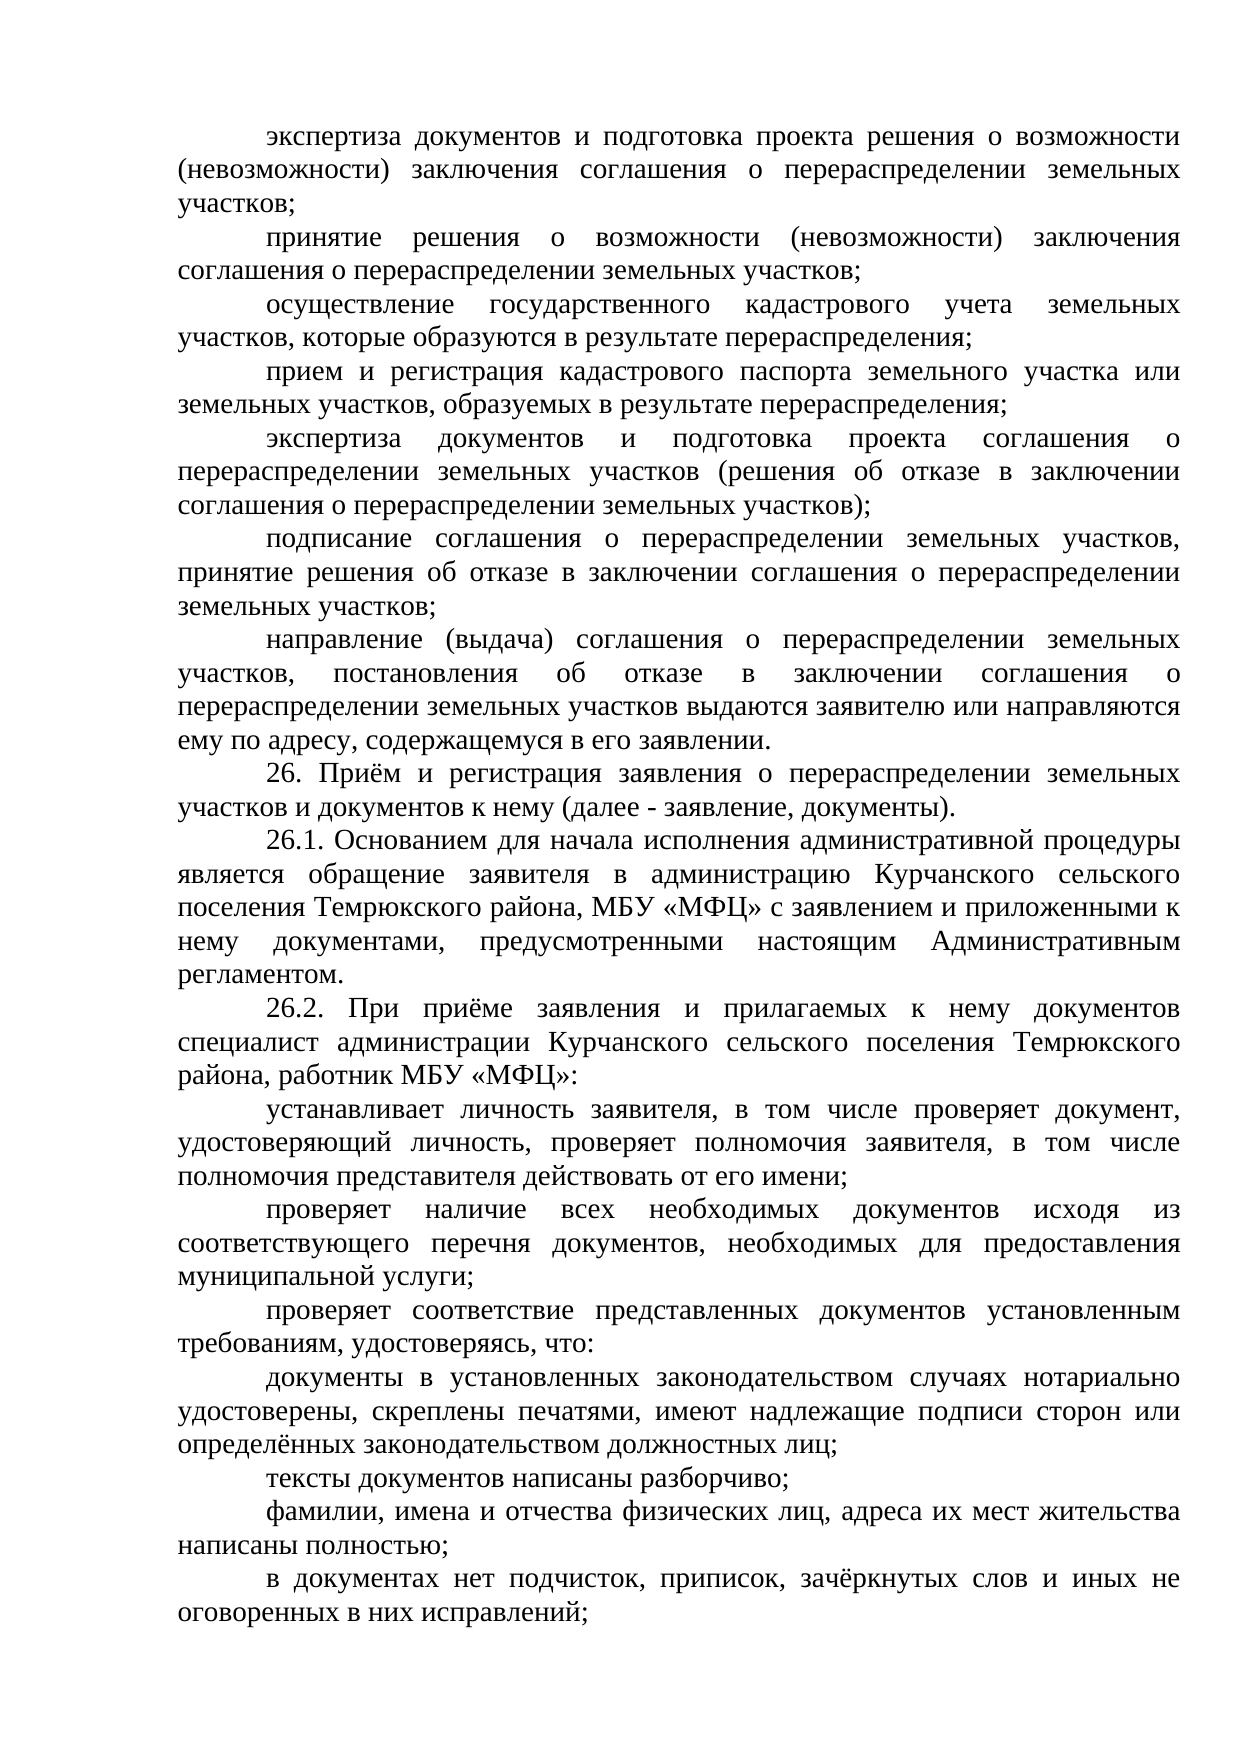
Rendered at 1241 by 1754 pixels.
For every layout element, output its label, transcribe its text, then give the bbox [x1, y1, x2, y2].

text 26.1. Основанием для начала исполнения административной процедуры является обращение заявителя в администрацию Курчанского сельского поселения Темрюкского района, МБУ «МФЦ» с заявлением и приложенными к нему документами, предусмотренными настоящим Административным регламентом. [177, 822, 1181, 990]
text проверяет соответствие представленных документов установленным требованиям, удостоверяясь, что: [177, 1292, 1181, 1359]
text в документах нет подчисток, приписок, зачёркнутых слов и иных не оговоренных в них исправлений; [177, 1560, 1181, 1627]
text прием и регистрация кадастрового паспорта земельного участка или земельных участков, образуемых в результате перераспределения; [177, 353, 1181, 420]
text экспертиза документов и подготовка проекта решения о возможности (невозможности) заключения соглашения о перераспределении земельных участков; [177, 118, 1181, 219]
text устанавливает личность заявителя, в том числе проверяет документ, удостоверяющий личность, проверяет полномочия заявителя, в том числе полномочия представителя действовать от его имени; [177, 1091, 1181, 1191]
text проверяет наличие всех необходимых документов исходя из соответствующего перечня документов, необходимых для предоставления муниципальной услуги; [177, 1191, 1181, 1292]
text направление (выдача) соглашения о перераспределении земельных участков, постановления об отказе в заключении соглашения о перераспределении земельных участков выдаются заявителю или направляются ему по адресу, содержащемуся в его заявлении. [177, 621, 1181, 755]
text экспертиза документов и подготовка проекта соглашения о перераспределении земельных участков (решения об отказе в заключении соглашения о перераспределении земельных участков); [177, 420, 1181, 521]
text осуществление государственного кадастрового учета земельных участков, которые образуются в результате перераспределения; [177, 286, 1181, 353]
text принятие решения о возможности (невозможности) заключения соглашения о перераспределении земельных участков; [177, 219, 1181, 286]
text 26.2. При приёме заявления и прилагаемых к нему документов специалист администрации Курчанского сельского поселения Темрюкского района, работник МБУ «МФЦ»: [177, 990, 1181, 1091]
text фамилии, имена и отчества физических лиц, адреса их мест жительства написаны полностью; [177, 1493, 1181, 1560]
text подписание соглашения о перераспределении земельных участков, принятие решения об отказе в заключении соглашения о перераспределении земельных участков; [177, 521, 1181, 621]
text 26. Приём и регистрация заявления о перераспределении земельных участков и документов к нему (далее - заявление, документы). [177, 755, 1181, 822]
text тексты документов написаны разборчиво; [177, 1460, 1181, 1493]
text документы в установленных законодательством случаях нотариально удостоверены, скреплены печатями, имеют надлежащие подписи сторон или определённых законодательством должностных лиц; [177, 1359, 1181, 1460]
